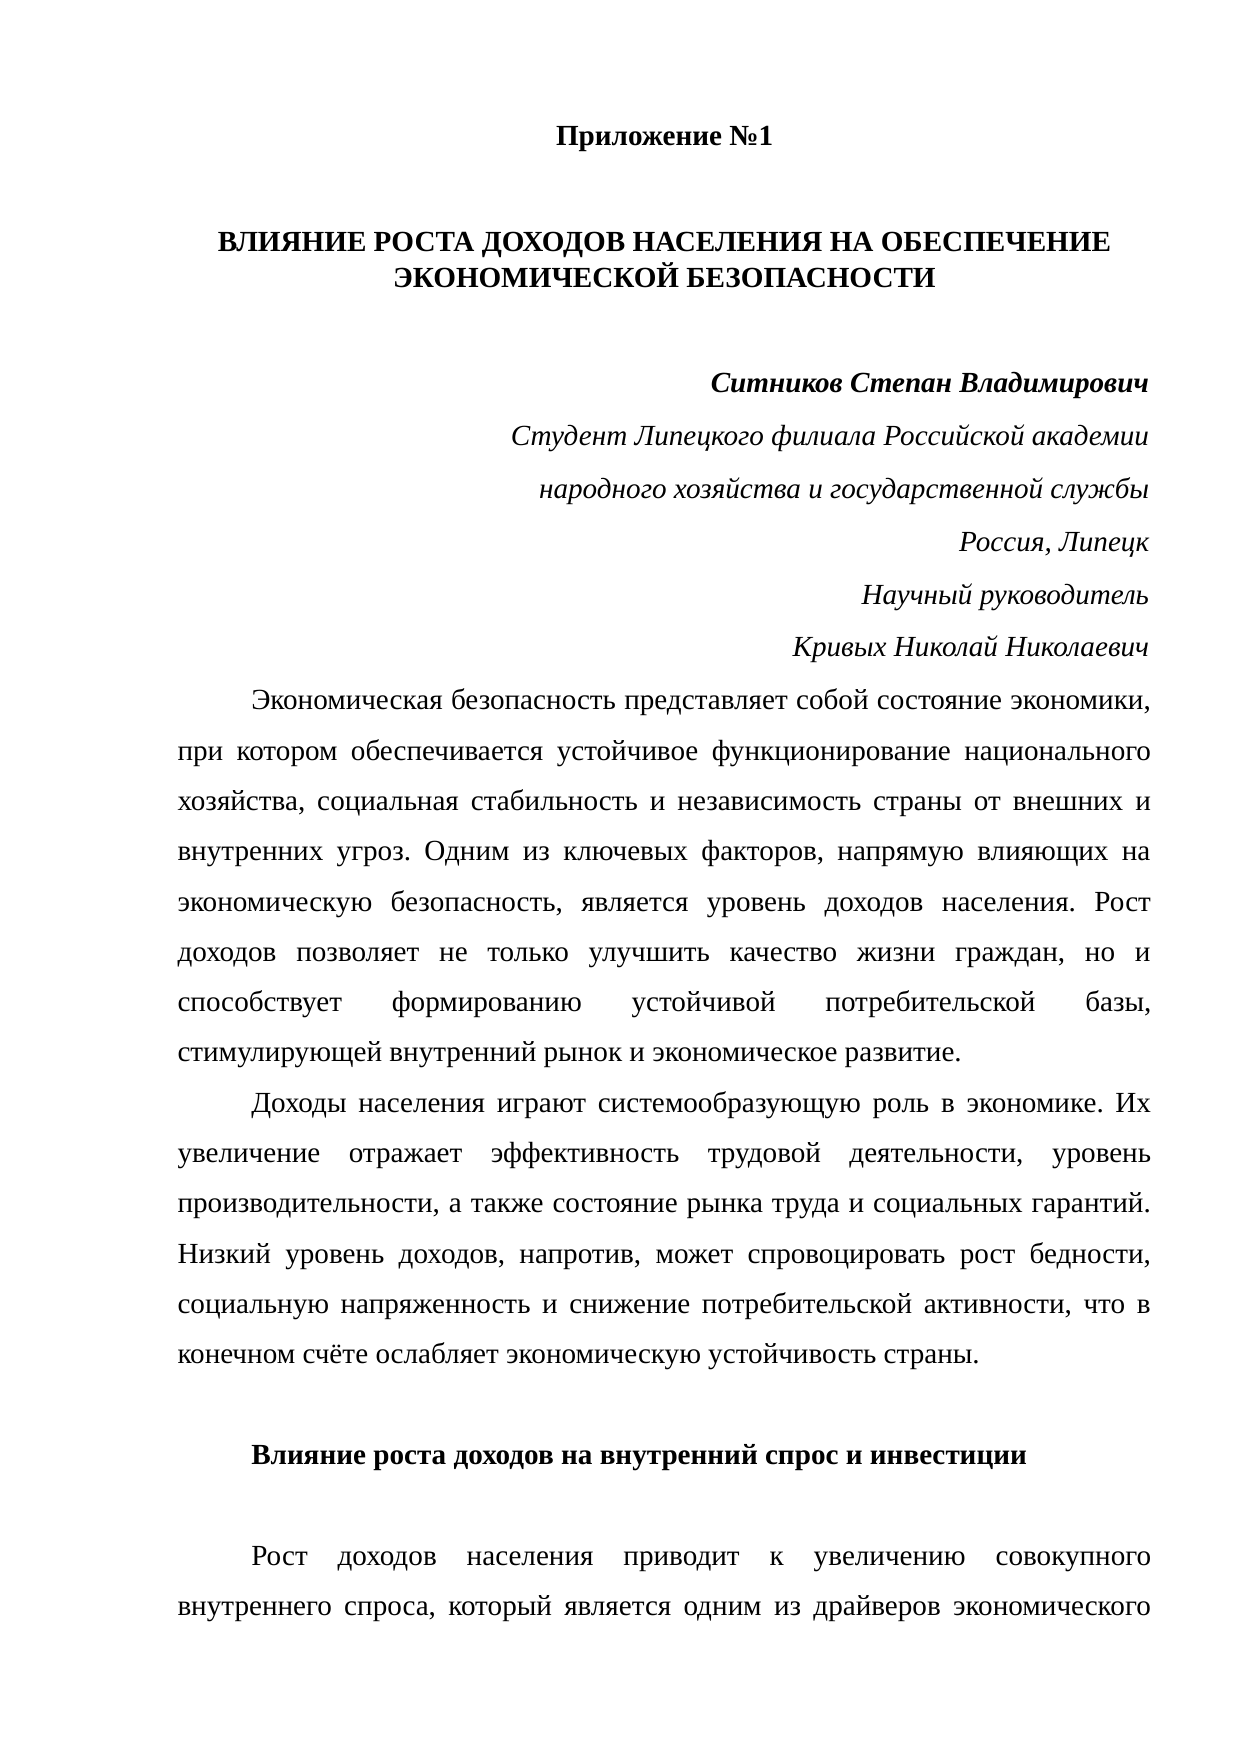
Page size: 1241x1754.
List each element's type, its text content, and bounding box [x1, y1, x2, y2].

text народного хозяйства и государственной службы [177, 471, 1152, 505]
text Россия, Липецк [177, 524, 1152, 557]
text Влияние роста доходов на внутренний спрос и инвестиции [177, 1437, 1152, 1471]
text Доходы населения играют системообразующую роль в экономике. Их увеличение отражает эффективность трудовой деятельности, уровень производительности, а также состояние рынка труда и социальных гарантий. Низкий уровень доходов, напротив, может спровоцировать рост бедности, социальную напряженность и снижение потребительской активности, что в конечном счёте ослабляет экономическую устойчивость страны. [177, 1085, 1152, 1370]
text ВЛИЯНИЕ РОСТА ДОХОДОВ НАСЕЛЕНИЯ НА ОБЕСПЕЧЕНИЕ ЭКОНОМИЧЕСКОЙ БЕЗОПАСНОСТИ [177, 224, 1152, 293]
text Студент Липецкого филиала Российской академии [177, 418, 1152, 452]
text Кривых Николай Николаевич [177, 629, 1152, 663]
text Ситников Степан Владимирович [177, 366, 1152, 399]
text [177, 1538, 1152, 1622]
text Научный руководитель [177, 577, 1152, 610]
text Приложение №1 [177, 118, 1152, 152]
text Экономическая безопасность представляет собой состояние экономики, при котором обеспечивается устойчивое функционирование национального хозяйства, социальная стабильность и независимость страны от внешних и внутренних угроз. Одним из ключевых факторов, напрямую влияющих на экономическую безопасность, является уровень доходов населения. Рост доходов позволяет не только улучшить качество жизни граждан, но и способствует формированию устойчивой потребительской базы, стимулирующей внутренний рынок и экономическое развитие. [177, 682, 1152, 1068]
